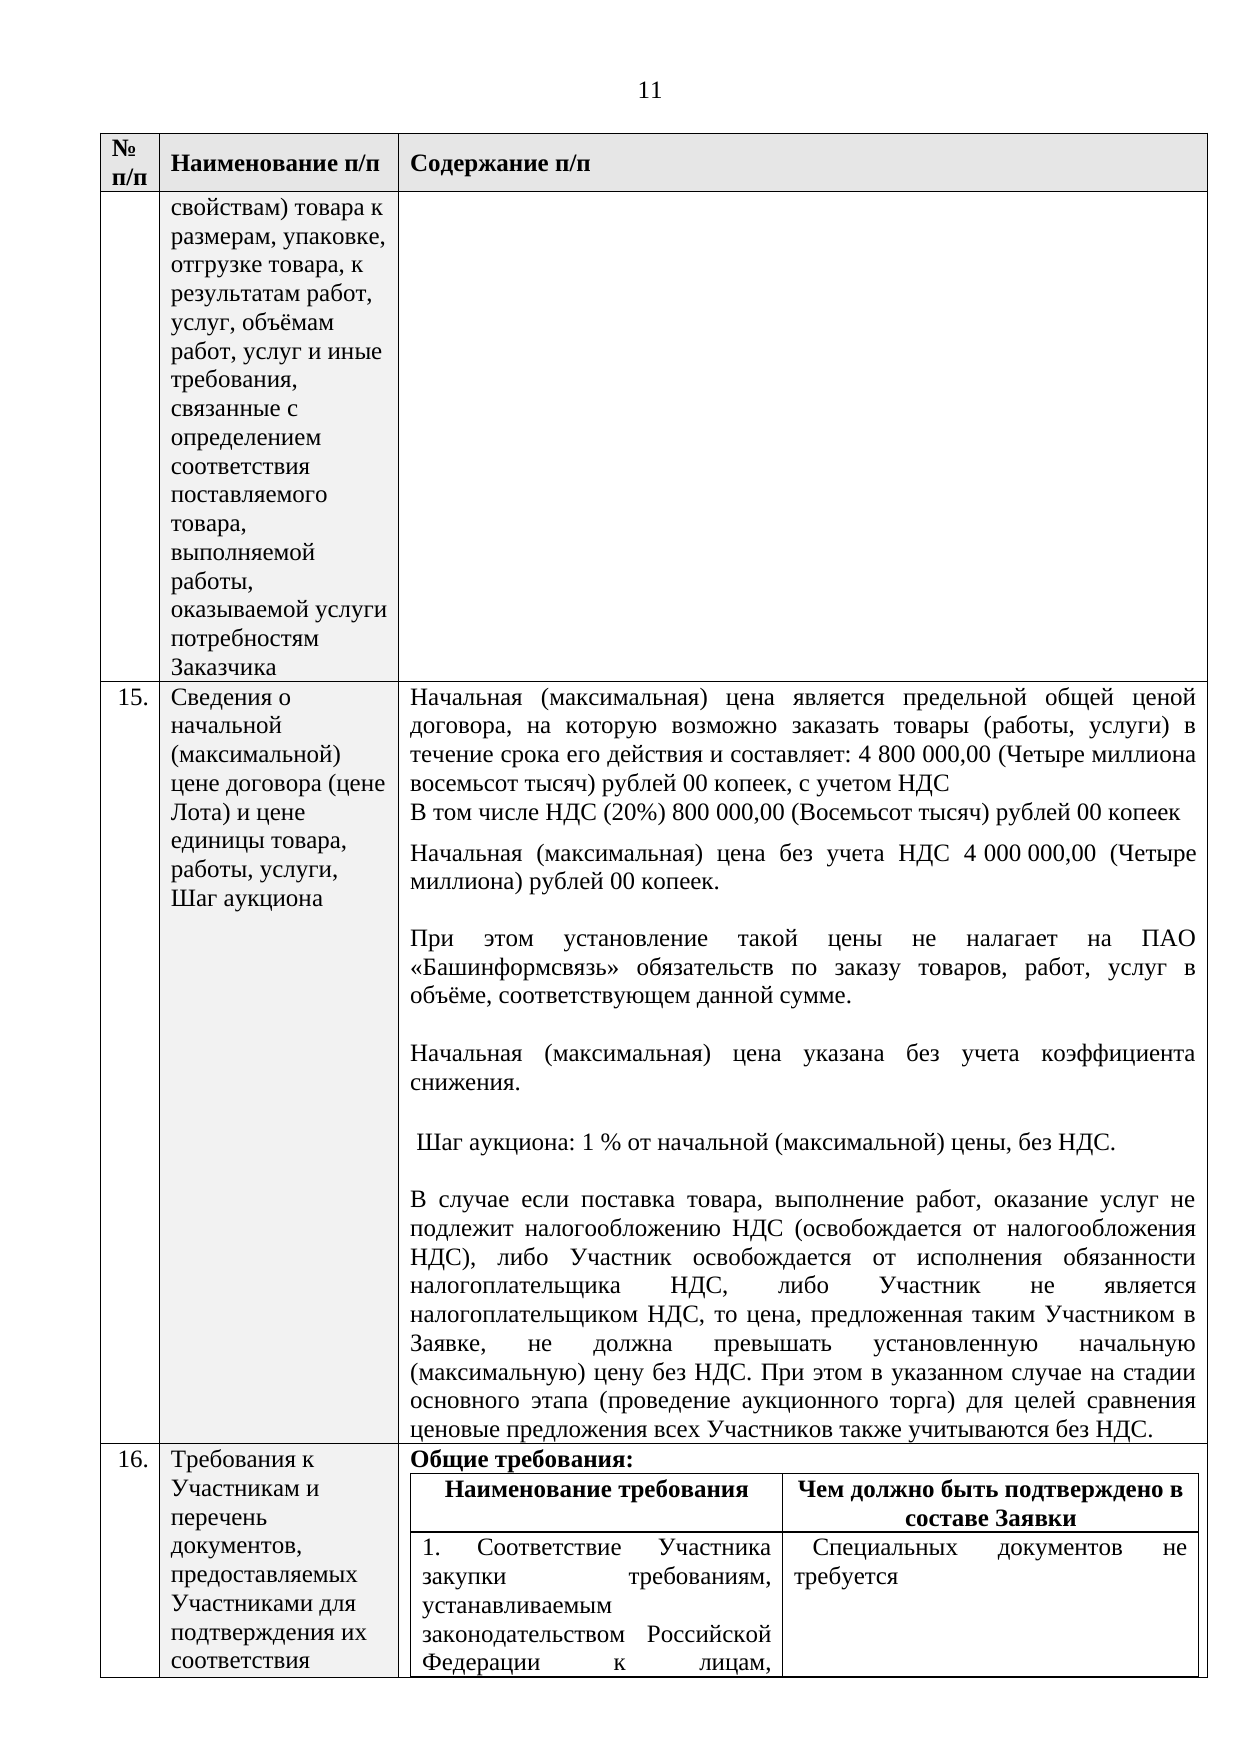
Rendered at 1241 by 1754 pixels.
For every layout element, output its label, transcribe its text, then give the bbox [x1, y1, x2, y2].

table_cell [101, 192, 159, 681]
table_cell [160, 192, 398, 681]
table_cell Начальная (максимальная) цена является предельной общей ценой договора, на которую возможно заказать товары (работы, услуги) в течение срока его действия и составляет: 4 800 000,00 (Четыре миллиона восемьсот тысяч) рублей 00 копеек, с учетом НДС В том числе НДС (20%) 800 000,00 (Восемьсот тысяч) рублей 00 копеек Начальная (максимальная) цена без учета НДС 4 000 000,00 (Четыре миллиона) рублей 00 копеек. При этом установление такой цены не налагает на ПАО «Башинформсвязь» обязательств по заказу товаров, работ, услуг в объёме, соответствующем данной сумме. Начальная (максимальная) цена указана без учета коэффициента снижения. Шаг аукциона: 1 % от начальной (максимальной) цены, без НДС. В случае если поставка товара, выполнение работ, оказание услуг не подлежит налогообложению НДС (освобождается от налогообложения НДС), либо Участник освобождается от исполнения обязанности налогоплательщика НДС, либо Участник не является налогоплательщиком НДС, то цена, предложенная таким Участником в Заявке, не должна превышать установленную начальную (максимальную) цену без НДС. При этом в указанном случае на стадии основного этапа (проведение аукционного торга) для целей сравнения ценовые предложения всех Участников также учитываются без НДС. [399, 682, 1207, 1443]
table_cell [101, 682, 159, 1443]
table_cell [101, 1444, 159, 1677]
table_header Содержание п/п [399, 134, 1207, 191]
table_header № п/п [101, 134, 159, 191]
table_cell Сведения о начальной (максимальной) цене договора (цене Лота) и цене единицы товара, работы, услуги, Шаг аукциона [160, 682, 398, 1443]
table_header Наименование п/п [160, 134, 398, 191]
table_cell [160, 1444, 398, 1677]
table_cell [399, 192, 1207, 681]
